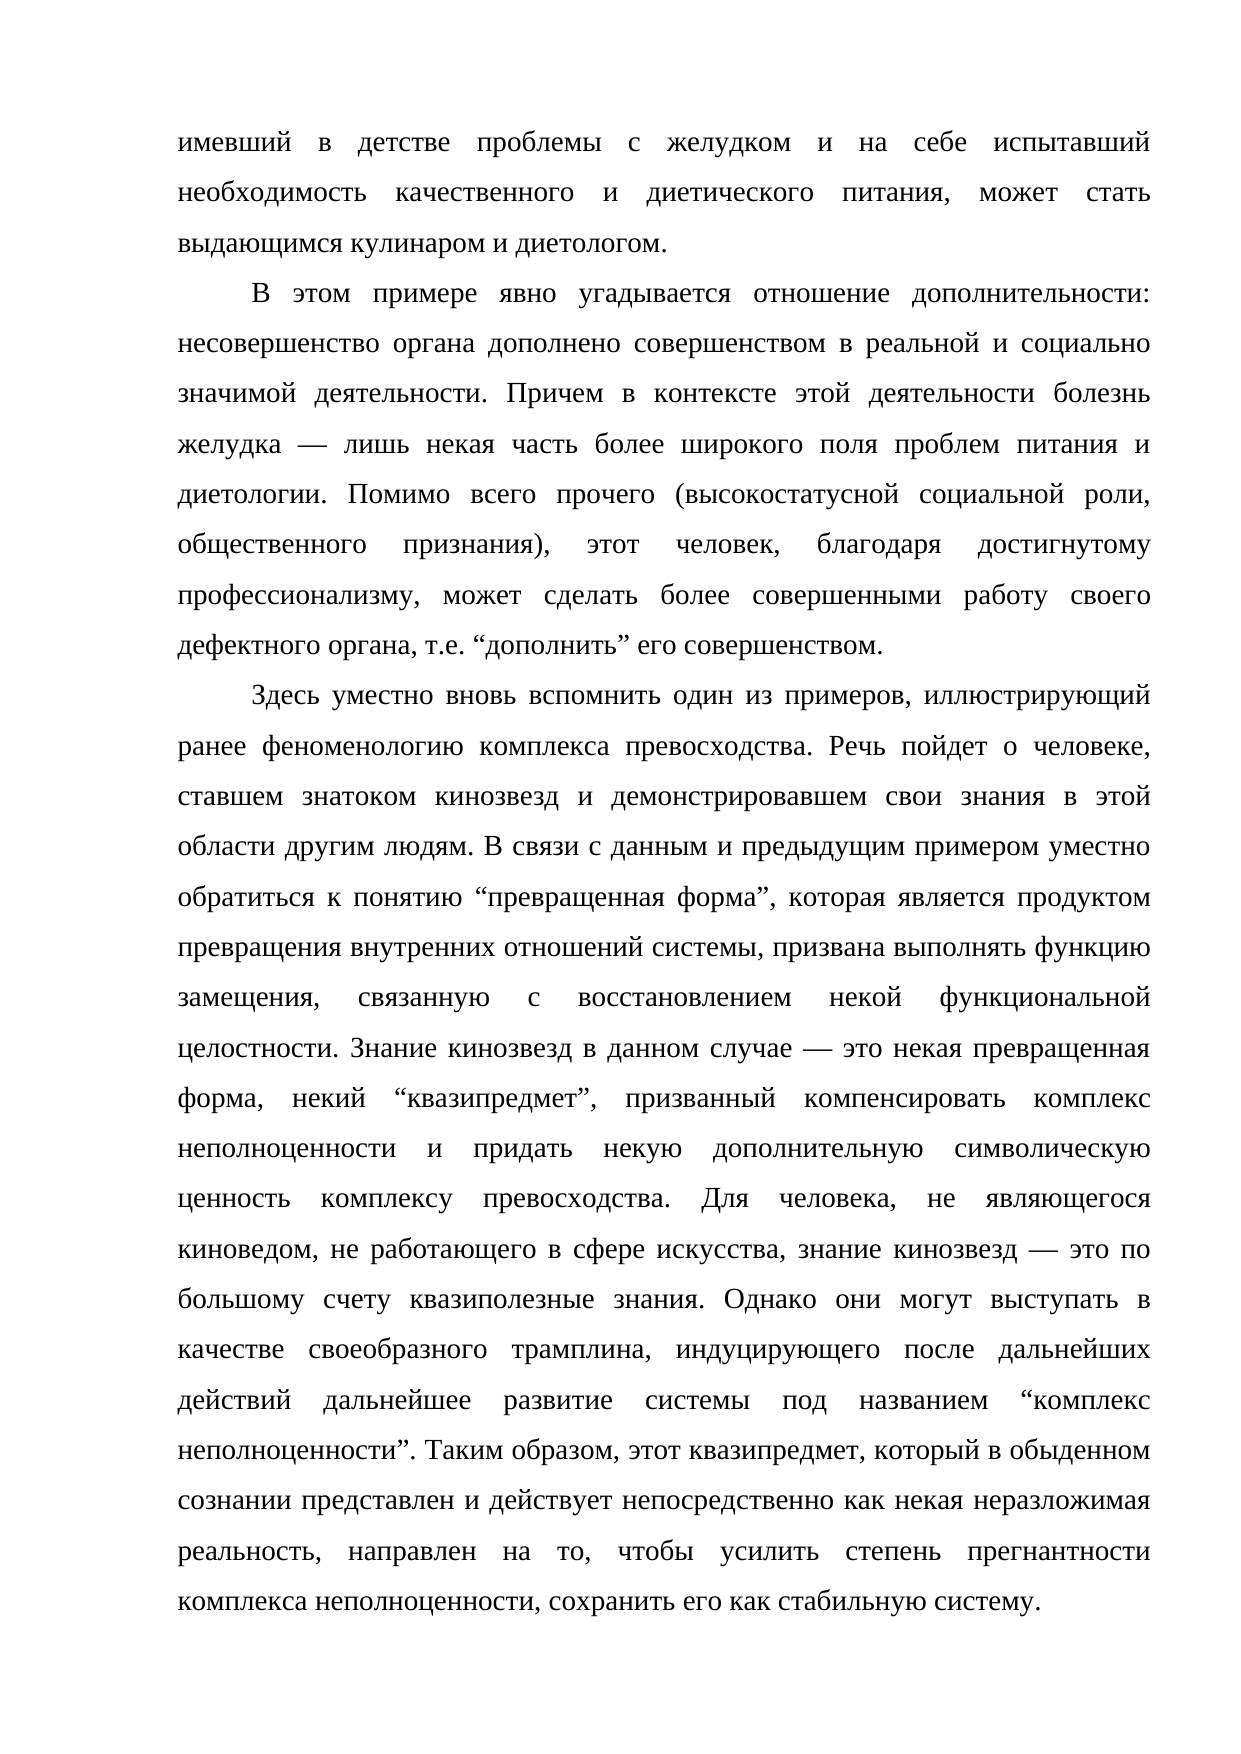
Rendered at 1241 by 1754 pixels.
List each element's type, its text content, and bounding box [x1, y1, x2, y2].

text Здесь уместно вновь вспомнить один из примеров, иллюстрирующий ранее феноменологию комплекса превосходства. Речь пойдет о человеке, ставшем знатоком кинозвезд и демонстрировавшем свои знания в этой области другим людям. В связи с данным и предыдущим примером уместно обратиться к понятию “превращенная форма”, которая является продуктом превращения внутренних отношений системы, призвана выполнять функцию замещения, связанную с восстановлением некой функциональной целостности. Знание кинозвезд в данном случае — это некая превращенная форма, некий “квазипредмет”, призванный компенсировать комплекс неполноценности и придать некую дополнительную символическую ценность комплексу превосходства. Для человека, не являющегося киноведом, не работающего в сфере искусства, знание кинозвезд — это по большому счету квазиполезные знания. Однако они могут выступать в качестве своеобразного трамплина, индуцирующего после дальнейших действий дальнейшее развитие системы под названием “комплекс неполноценности”. Таким образом, этот квазипредмет, который в обыденном сознании представлен и действует непосредственно как некая неразложимая реальность, направлен на то, чтобы усилить степень прегнантности комплекса неполноценности, сохранить его как стабильную систему. [177, 677, 1152, 1617]
text В этом примере явно угадывается отношение дополнительности: несовершенство органа дополнено совершенством в реальной и социально значимой деятельности. Причем в контексте этой деятельности болезнь желудка — лишь некая часть более широкого поля проблем питания и диетологии. Помимо всего прочего (высокостатусной социальной роли, общественного признания), этот человек, благодаря достигнутому профессионализму, может сделать более совершенными работу своего дефектного органа, т.е. “дополнить” его совершенством. [177, 275, 1152, 661]
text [177, 124, 1152, 258]
